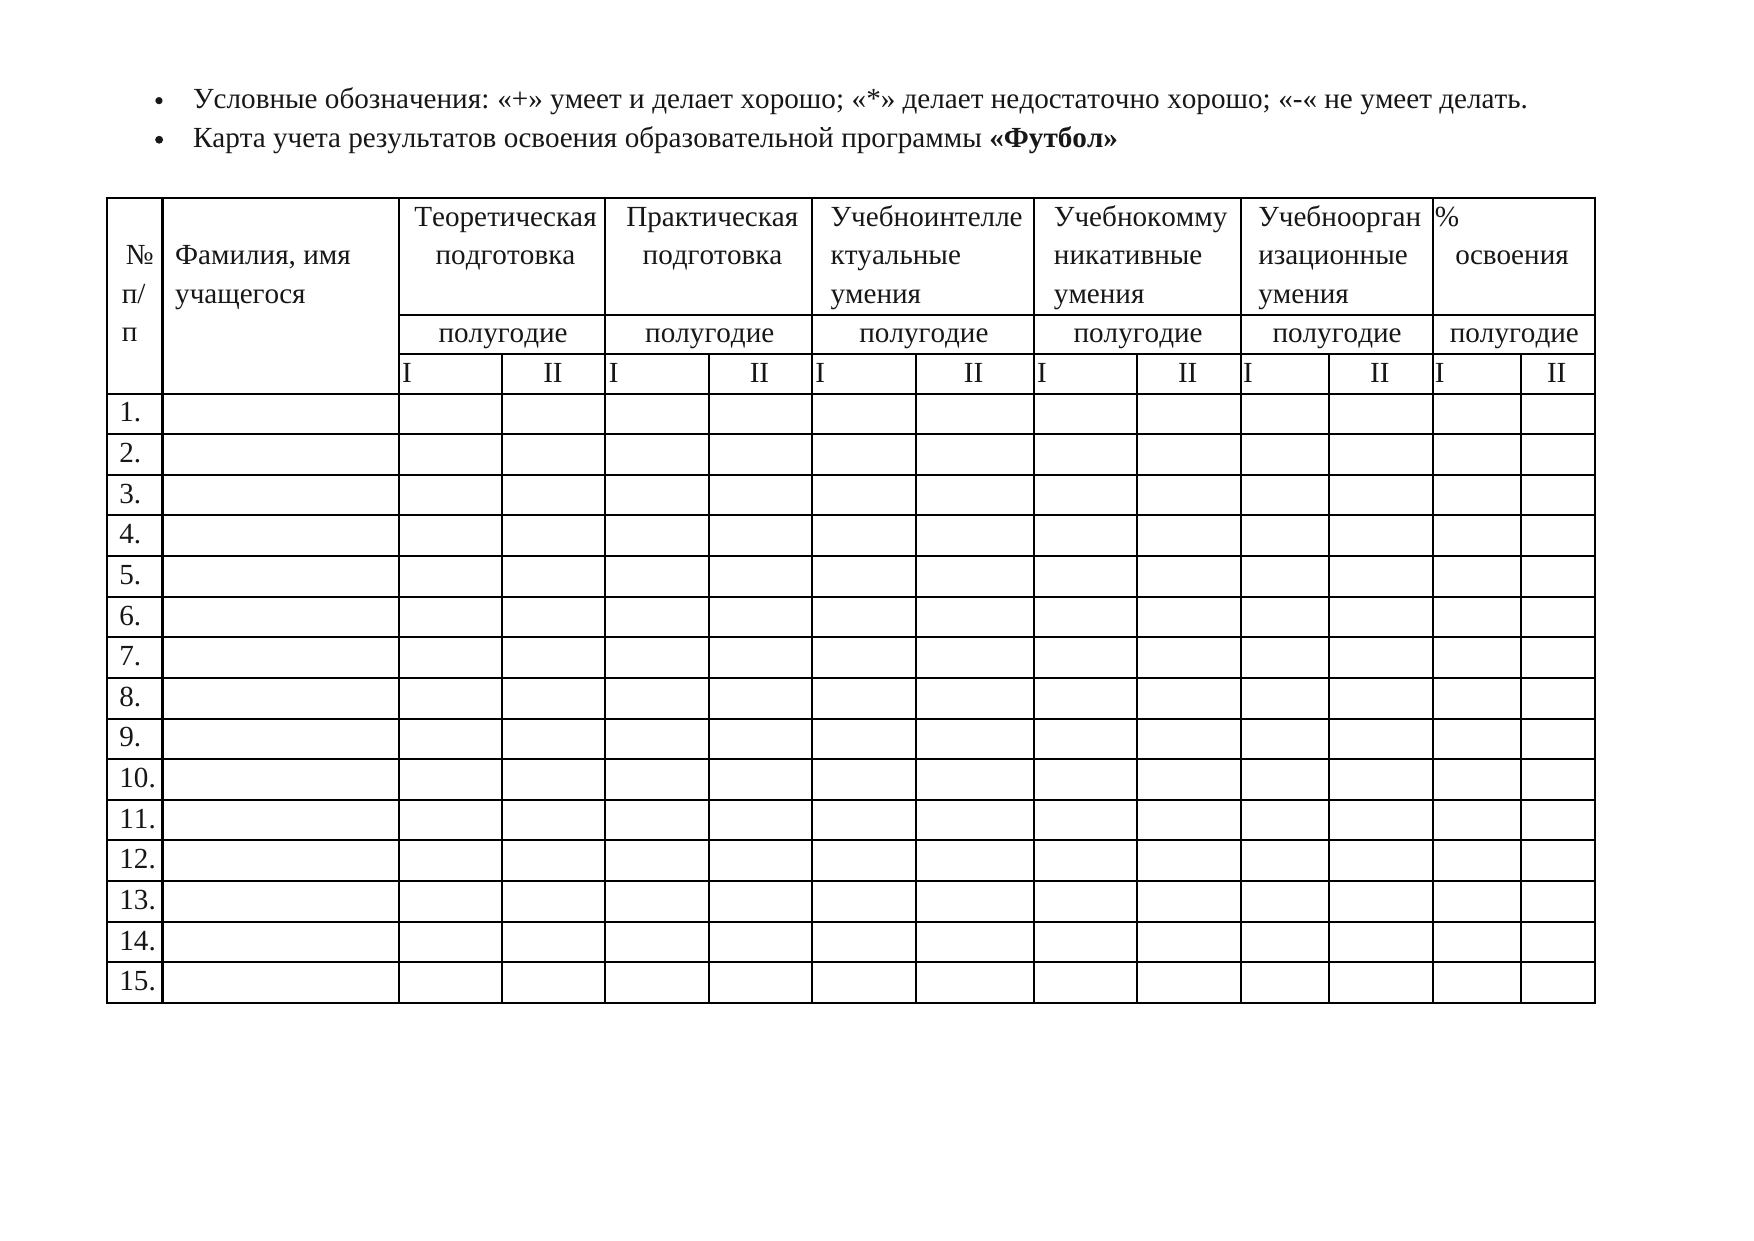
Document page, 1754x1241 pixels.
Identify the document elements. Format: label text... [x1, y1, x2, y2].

table_cell [164, 963, 398, 1002]
table_cell [1035, 801, 1136, 839]
table_cell [813, 476, 915, 514]
table_cell [813, 598, 915, 636]
table_cell [400, 638, 501, 677]
table_cell [917, 882, 1033, 921]
table_cell 4. [108, 516, 161, 555]
table_cell полугодие [1035, 316, 1240, 353]
table_cell [400, 923, 501, 961]
table_cell [503, 476, 604, 514]
table_cell [606, 557, 708, 596]
table_cell [813, 882, 915, 921]
table_cell [1330, 760, 1432, 799]
table_cell 10. [108, 760, 161, 799]
table_cell [1330, 435, 1432, 474]
table_cell [503, 882, 604, 921]
list Условные обозначения: «+» умеет и делает хорошо; «*» делает недостаточно хорошо; «-« не умеет делать. [155, 81, 1746, 115]
table_cell [917, 638, 1033, 677]
table_cell [1330, 638, 1432, 677]
table_cell [1035, 882, 1136, 921]
table_cell [1242, 395, 1328, 433]
table_cell [400, 516, 501, 555]
table_cell [1138, 760, 1240, 799]
table_cell [710, 679, 811, 717]
table_cell [606, 476, 708, 514]
table_cell [1242, 963, 1328, 1002]
table_header Учебноинтелле ктуальные умения [813, 199, 1033, 313]
table_cell [813, 435, 915, 474]
table_cell [400, 801, 501, 839]
table_cell [1035, 516, 1136, 555]
table_cell [400, 679, 501, 717]
table_cell [503, 720, 604, 758]
table_cell [1330, 882, 1432, 921]
table_cell [1522, 679, 1594, 717]
table_cell [503, 963, 604, 1002]
table_cell [400, 720, 501, 758]
table_cell [1242, 516, 1328, 555]
table_cell [400, 841, 501, 880]
table_cell [813, 841, 915, 880]
table_cell [606, 760, 708, 799]
table_cell [1330, 963, 1432, 1002]
table_cell [1138, 557, 1240, 596]
table_cell [606, 516, 708, 555]
table_cell [1434, 679, 1520, 717]
table_cell [710, 435, 811, 474]
table_cell [1138, 882, 1240, 921]
table_cell [917, 923, 1033, 961]
table_cell [1035, 963, 1136, 1002]
table_cell [710, 760, 811, 799]
table_cell [164, 395, 398, 433]
table_cell [917, 395, 1033, 433]
table_cell II [1138, 355, 1240, 392]
table_header Учебноорган изационные умения [1242, 199, 1432, 313]
table_cell [710, 882, 811, 921]
table_cell [1522, 760, 1594, 799]
table_header Практическая подготовка [606, 199, 811, 313]
table_cell [1330, 557, 1432, 596]
table_cell [813, 720, 915, 758]
table_cell [710, 963, 811, 1002]
table_cell [710, 395, 811, 433]
table_cell [1522, 638, 1594, 677]
table_cell [503, 923, 604, 961]
table_cell [1242, 435, 1328, 474]
table_cell [503, 516, 604, 555]
table_cell [1522, 598, 1594, 636]
table_cell [1434, 435, 1520, 474]
table_cell [1434, 801, 1520, 839]
table_cell [1522, 476, 1594, 514]
table_cell [1035, 841, 1136, 880]
table_cell [1138, 435, 1240, 474]
table_cell [606, 963, 708, 1002]
table_cell [1434, 720, 1520, 758]
table_header Теоретическая подготовка [400, 199, 604, 313]
table_cell [1138, 476, 1240, 514]
table_cell [1522, 557, 1594, 596]
table_cell [1035, 476, 1136, 514]
table_cell [1035, 638, 1136, 677]
table_cell [1035, 679, 1136, 717]
table_cell II [1330, 355, 1432, 392]
table_cell полугодие [606, 316, 811, 353]
table_cell [1330, 841, 1432, 880]
table_cell [503, 598, 604, 636]
table_cell [1035, 720, 1136, 758]
table_cell 8. [108, 679, 161, 717]
table_cell [710, 557, 811, 596]
table_cell 14. [108, 923, 161, 961]
table_cell [1434, 395, 1520, 433]
table_cell [503, 395, 604, 433]
table_cell [1434, 638, 1520, 677]
table_cell [1138, 395, 1240, 433]
table_cell [813, 557, 915, 596]
table_cell [1330, 923, 1432, 961]
table_cell 11. [108, 801, 161, 839]
table_cell II [503, 355, 604, 392]
table_cell [710, 638, 811, 677]
table_cell [400, 598, 501, 636]
table_cell [1242, 720, 1328, 758]
table_cell 6. [108, 598, 161, 636]
table_cell [503, 841, 604, 880]
table_cell [1330, 720, 1432, 758]
table_cell [813, 801, 915, 839]
table_cell [1434, 516, 1520, 555]
table_cell [1242, 638, 1328, 677]
table_cell [1035, 598, 1136, 636]
table_cell [1138, 963, 1240, 1002]
table_cell [813, 760, 915, 799]
table_cell [1522, 963, 1594, 1002]
table_cell [1242, 679, 1328, 717]
table_cell [400, 435, 501, 474]
table_cell I [400, 355, 501, 392]
table_cell [813, 395, 915, 433]
table_cell [710, 841, 811, 880]
table_cell [606, 638, 708, 677]
table_cell [164, 801, 398, 839]
table_cell II [1522, 355, 1594, 392]
table_cell [606, 841, 708, 880]
table_cell 12. [108, 841, 161, 880]
table_cell [1434, 476, 1520, 514]
table_cell [1522, 395, 1594, 433]
table_cell [1242, 841, 1328, 880]
table_cell [1035, 395, 1136, 433]
table_cell [606, 395, 708, 433]
table_cell [1330, 395, 1432, 433]
table_header % освоения [1434, 199, 1594, 313]
table_cell [503, 435, 604, 474]
table_cell [1522, 841, 1594, 880]
table_cell [917, 963, 1033, 1002]
table_cell [813, 923, 915, 961]
table_cell [164, 557, 398, 596]
table_cell [1242, 557, 1328, 596]
table_cell 5. [108, 557, 161, 596]
table_cell [710, 476, 811, 514]
table_cell [1434, 557, 1520, 596]
table_cell [606, 720, 708, 758]
table_cell II [917, 355, 1033, 392]
table_cell [1522, 923, 1594, 961]
table_cell [1330, 516, 1432, 555]
table_cell [917, 760, 1033, 799]
table_cell [1522, 882, 1594, 921]
table_cell [606, 598, 708, 636]
table_cell [1242, 801, 1328, 839]
table_cell [917, 516, 1033, 555]
table_cell [164, 598, 398, 636]
table_cell [503, 801, 604, 839]
table_cell [400, 476, 501, 514]
table_cell 3. [108, 476, 161, 514]
table_cell [917, 801, 1033, 839]
table_cell 2. [108, 435, 161, 474]
table_cell [917, 435, 1033, 474]
table_cell [1138, 516, 1240, 555]
table_cell 1. [108, 395, 161, 433]
table_cell [503, 760, 604, 799]
table_cell [1434, 882, 1520, 921]
table_cell [710, 923, 811, 961]
table_cell [503, 679, 604, 717]
table_cell [1434, 760, 1520, 799]
table_cell [164, 679, 398, 717]
table_cell [1242, 882, 1328, 921]
table_cell [1138, 801, 1240, 839]
table_cell I [813, 355, 915, 392]
table_cell I [606, 355, 708, 392]
table_cell [164, 720, 398, 758]
table_cell полугодие [1434, 316, 1594, 353]
table_header № п/ п [108, 199, 161, 392]
table_cell [917, 557, 1033, 596]
table_cell [710, 801, 811, 839]
table_cell [1242, 923, 1328, 961]
table_cell [710, 598, 811, 636]
table_cell [917, 841, 1033, 880]
table_cell [400, 557, 501, 596]
table_cell полугодие [1242, 316, 1432, 353]
table_cell [606, 882, 708, 921]
table_cell [1522, 801, 1594, 839]
table_cell I [1035, 355, 1136, 392]
table_cell [400, 882, 501, 921]
table_cell [606, 679, 708, 717]
table_cell [400, 395, 501, 433]
table_cell [1434, 963, 1520, 1002]
table_cell [813, 638, 915, 677]
table_cell [400, 963, 501, 1002]
table_cell [164, 476, 398, 514]
table_cell 13. [108, 882, 161, 921]
table_cell [917, 476, 1033, 514]
table_cell 15. [108, 963, 161, 1002]
table_cell [1138, 841, 1240, 880]
table_cell 9. [108, 720, 161, 758]
table_cell [1035, 923, 1136, 961]
table_cell [1434, 923, 1520, 961]
table_cell [606, 435, 708, 474]
table_cell [1035, 760, 1136, 799]
table_cell [164, 882, 398, 921]
table_cell [1330, 801, 1432, 839]
table_cell I [1242, 355, 1328, 392]
table_cell полугодие [400, 316, 604, 353]
table_cell [503, 638, 604, 677]
table_cell [1138, 720, 1240, 758]
table_cell [917, 720, 1033, 758]
table_cell 7. [108, 638, 161, 677]
table_header Фамилия, имя учащегося [164, 199, 398, 392]
table_cell [1138, 923, 1240, 961]
table_cell II [710, 355, 811, 392]
list Карта учета результатов освоения образовательной программы «Футбол» [155, 120, 1746, 153]
table_cell [1138, 679, 1240, 717]
table_cell [606, 923, 708, 961]
table_cell [164, 638, 398, 677]
table_cell [813, 963, 915, 1002]
table_cell [1434, 841, 1520, 880]
table_cell [164, 516, 398, 555]
table_cell [710, 516, 811, 555]
table_cell [1138, 598, 1240, 636]
table_cell [813, 516, 915, 555]
table_cell [1242, 476, 1328, 514]
table_cell [1138, 638, 1240, 677]
table_cell полугодие [813, 316, 1033, 353]
table_cell [606, 801, 708, 839]
table_cell [164, 841, 398, 880]
table_cell [164, 435, 398, 474]
table_cell [1522, 435, 1594, 474]
table_cell [1522, 720, 1594, 758]
table_cell [400, 760, 501, 799]
table_cell [1035, 435, 1136, 474]
table_cell I [1434, 355, 1520, 392]
table_cell [164, 923, 398, 961]
table_cell [710, 720, 811, 758]
table_cell [1035, 557, 1136, 596]
table_cell [1330, 476, 1432, 514]
table_cell [917, 679, 1033, 717]
table_cell [813, 679, 915, 717]
table_cell [1330, 598, 1432, 636]
table_cell [503, 557, 604, 596]
table_header Учебнокомму никативные умения [1035, 199, 1240, 313]
table_cell [1330, 679, 1432, 717]
table_cell [1434, 598, 1520, 636]
table_cell [1522, 516, 1594, 555]
table_cell [164, 760, 398, 799]
table_cell [917, 598, 1033, 636]
table_cell [1242, 598, 1328, 636]
table_cell [1242, 760, 1328, 799]
